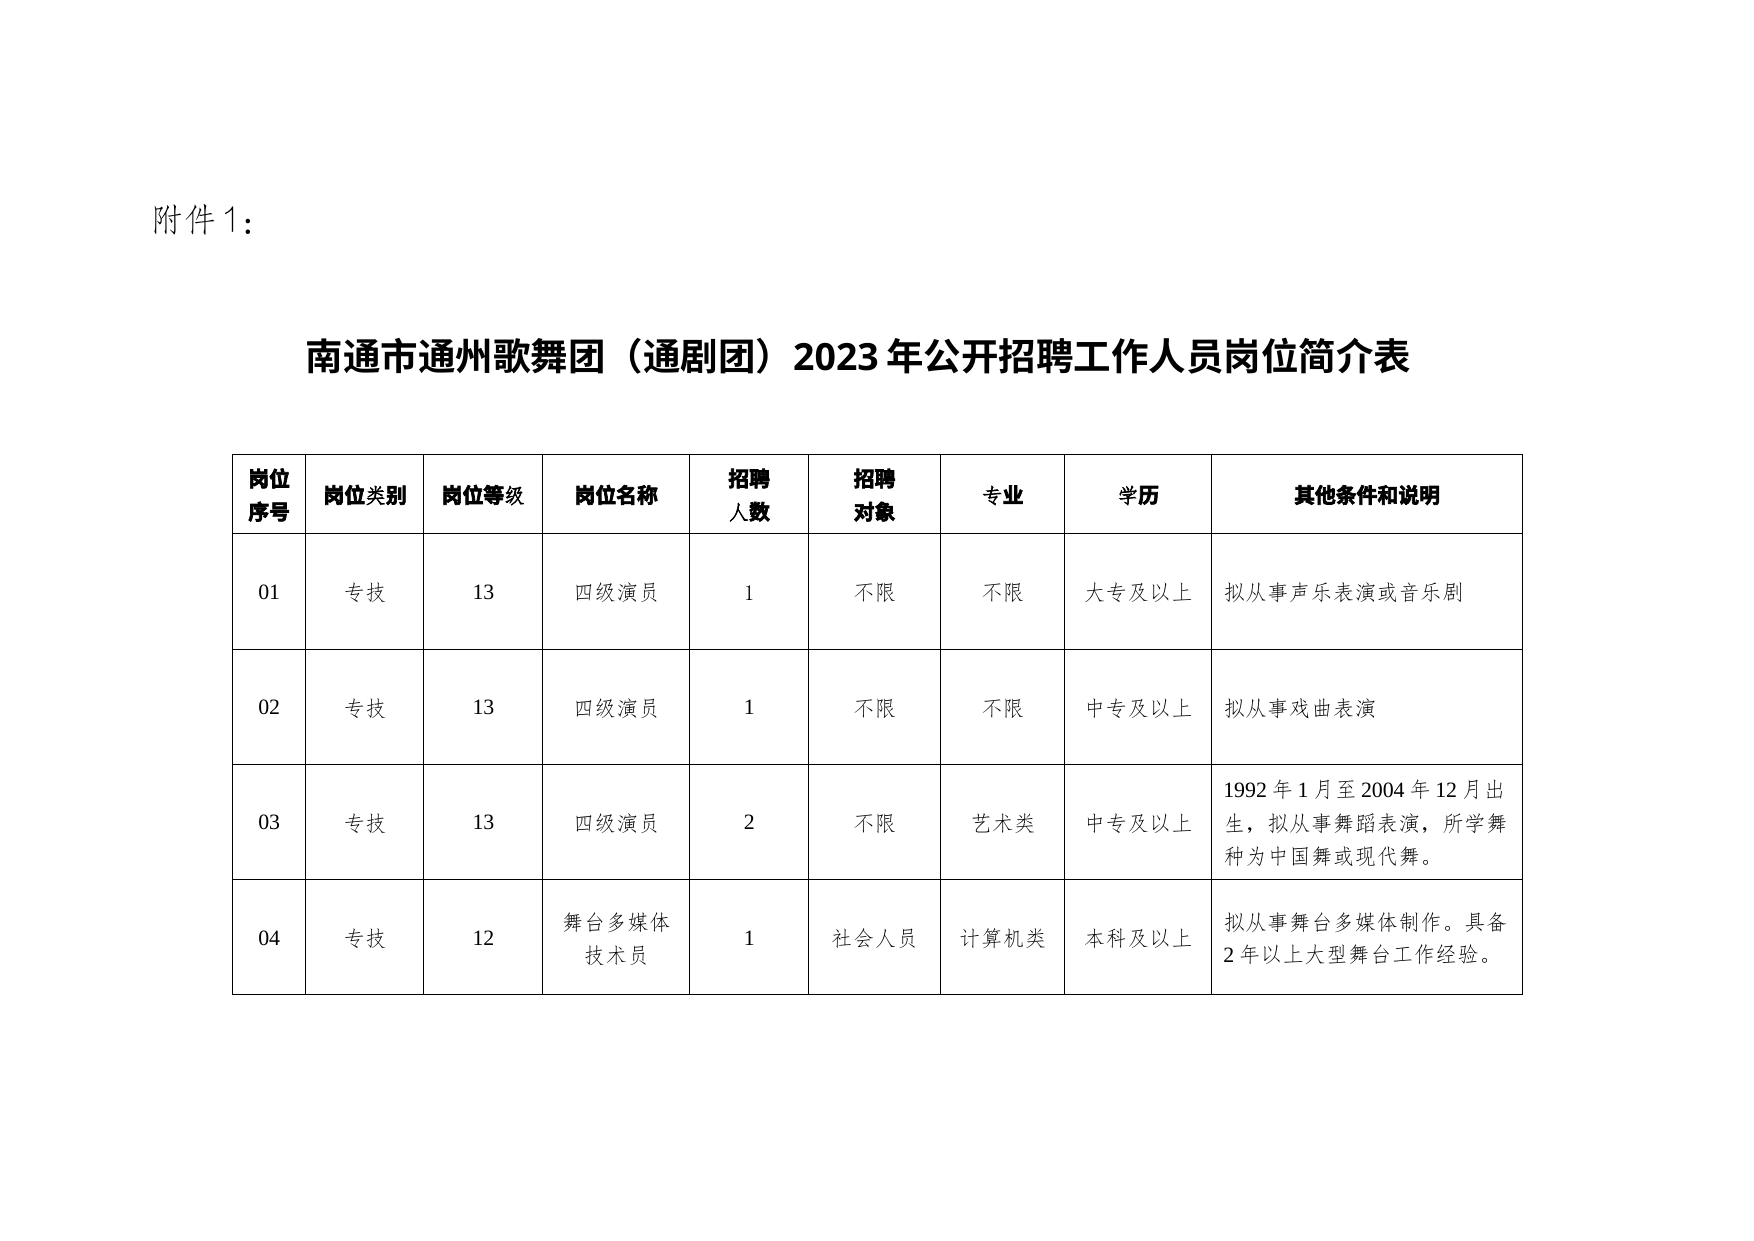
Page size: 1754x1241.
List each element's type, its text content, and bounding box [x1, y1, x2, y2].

table_header 招聘 对象 [809, 455, 940, 533]
table_cell 四级演员 [543, 650, 689, 764]
text 南通市通州歌舞团（通剧团）2023年公开招聘工作人员岗位简介表 [150, 321, 1537, 387]
table_header 岗位等级 [424, 455, 542, 533]
table_cell 1 [690, 534, 808, 648]
table_header 学历 [1065, 455, 1211, 533]
table_cell 13 [424, 765, 542, 879]
table_cell 社会人员 [809, 880, 940, 994]
table_header 专业 [941, 455, 1064, 533]
text 附件1： [150, 188, 1537, 254]
table_header 其他条件和说明 [1212, 455, 1522, 533]
table_header 招聘 人数 [690, 455, 808, 533]
table_cell 不限 [941, 650, 1064, 764]
table_cell 02 [233, 650, 305, 764]
table_cell 专技 [306, 765, 423, 879]
table_cell 12 [424, 880, 542, 994]
table_cell 03 [233, 765, 305, 879]
table_cell 2 [690, 765, 808, 879]
table_cell 不限 [809, 534, 940, 648]
table_cell 大专及以上 [1065, 534, 1211, 648]
table_cell 不限 [941, 534, 1064, 648]
table_header 岗位类别 [306, 455, 423, 533]
table_cell 四级演员 [543, 765, 689, 879]
table_cell 不限 [809, 650, 940, 764]
table_cell 1 [690, 650, 808, 764]
table_cell 中专及以上 [1065, 765, 1211, 879]
table_cell 拟从事声乐表演或音乐剧 [1212, 534, 1522, 648]
table_header 岗位名称 [543, 455, 689, 533]
table_cell 中专及以上 [1065, 650, 1211, 764]
table_cell 不限 [809, 765, 940, 879]
table_cell 1 [690, 880, 808, 994]
table_cell 拟从事舞台多媒体制作。具备2年以上大型舞台工作经验。 [1212, 880, 1522, 994]
table_cell 艺术类 [941, 765, 1064, 879]
table_cell 舞台多媒体技术员 [543, 880, 689, 994]
table_header 岗位序号 [233, 455, 305, 533]
table_cell 专技 [306, 880, 423, 994]
table_cell 1992年1月至2004年12月出生，拟从事舞蹈表演，所学舞种为中国舞或现代舞。 [1212, 765, 1522, 879]
table_cell 13 [424, 650, 542, 764]
table_cell 专技 [306, 534, 423, 648]
table_cell 04 [233, 880, 305, 994]
table_cell 01 [233, 534, 305, 648]
table_cell 13 [424, 534, 542, 648]
table_cell 拟从事戏曲表演 [1212, 650, 1522, 764]
table_cell 专技 [306, 650, 423, 764]
table_cell 本科及以上 [1065, 880, 1211, 994]
table_cell 四级演员 [543, 534, 689, 648]
table_cell 计算机类 [941, 880, 1064, 994]
